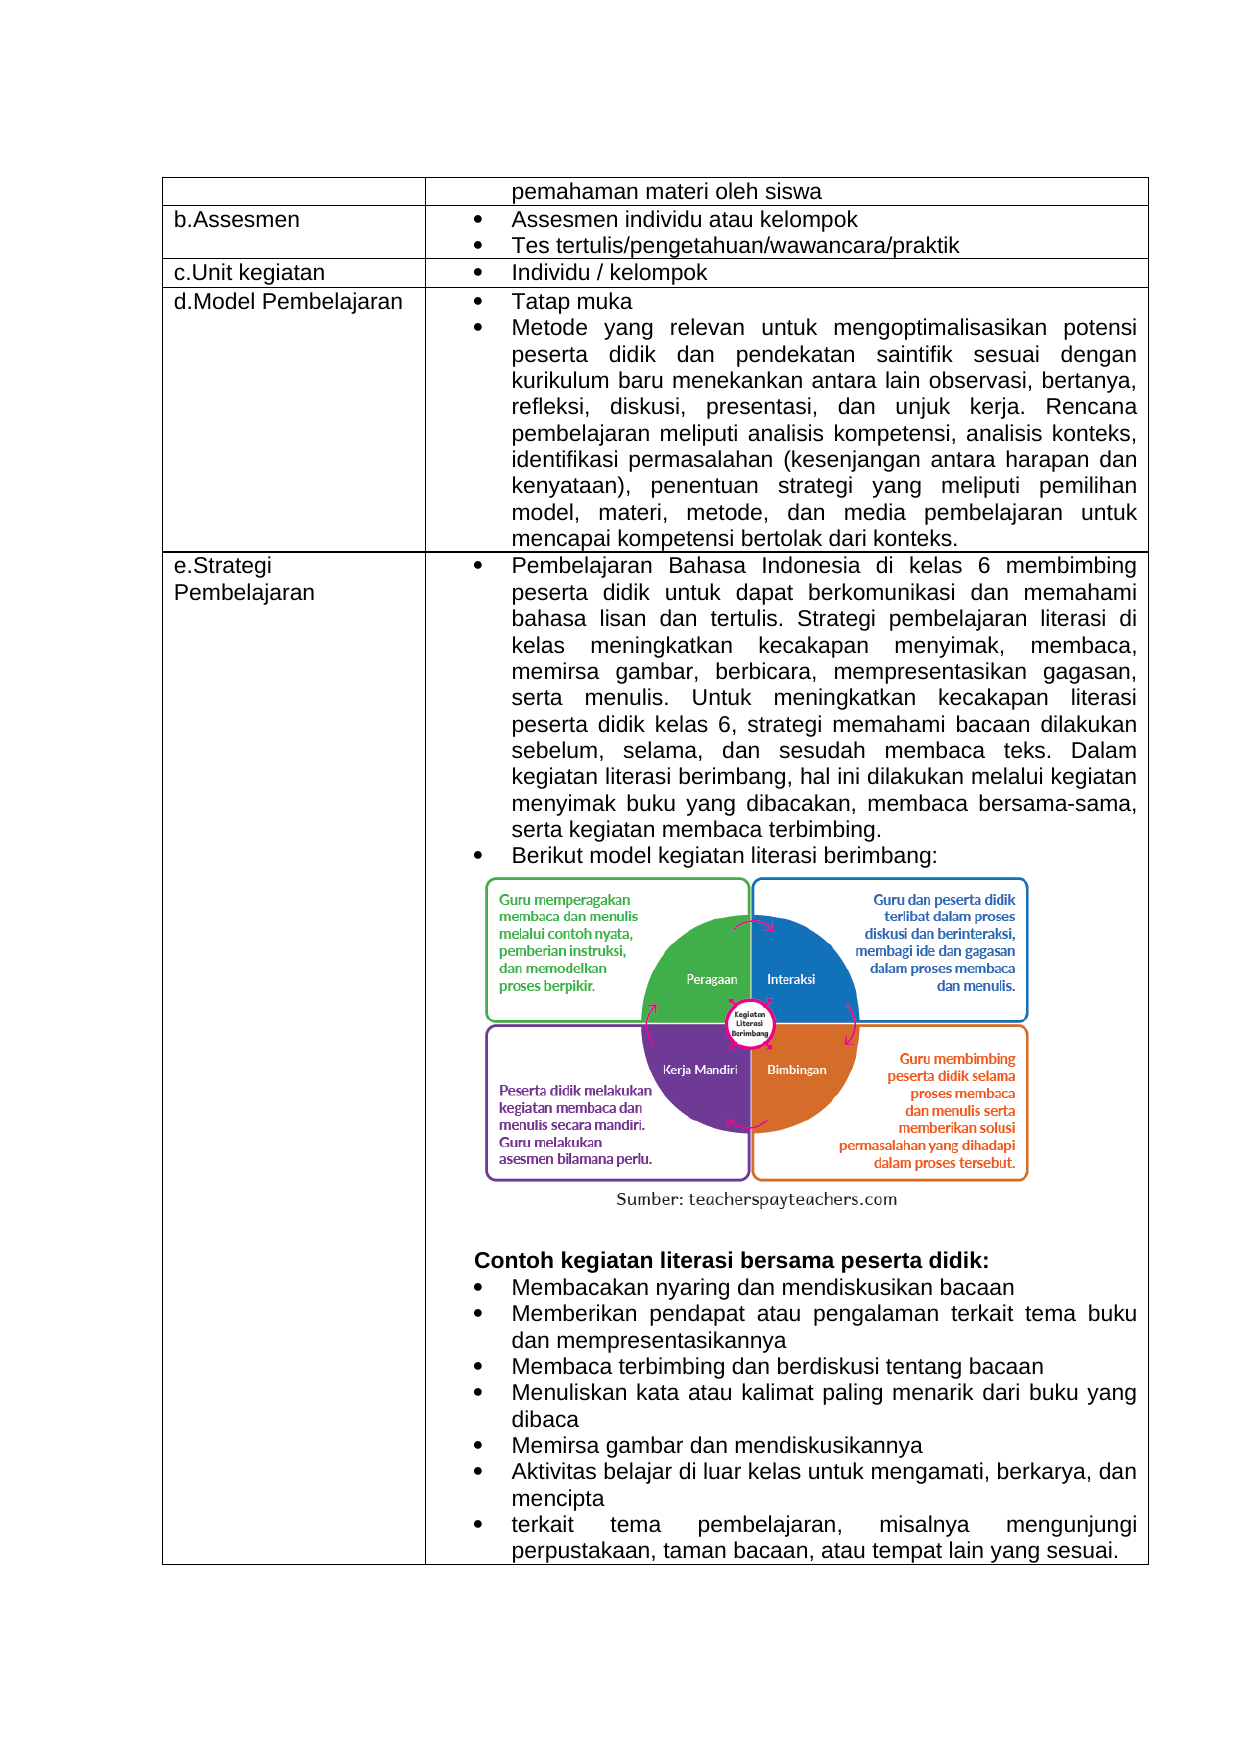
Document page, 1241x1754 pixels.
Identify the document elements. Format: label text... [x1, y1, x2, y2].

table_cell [163, 178, 425, 204]
table_cell e.Strategi Pembelajaran [163, 553, 425, 1564]
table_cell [426, 178, 1148, 204]
table_cell Individu / kelompok [426, 259, 1148, 287]
table_cell Pembelajaran Bahasa Indonesia di kelas 6 membimbing peserta didik untuk dapat berkomunikasi dan memahami bahasa lisan dan tertulis. Strategi pembelajaran literasi di kelas meningkatkan kecakapan menyimak, membaca, memirsa gambar, berbicara, mempresentasikan gagasan, serta menulis. Untuk meningkatkan kecakapan literasi peserta didik kelas 6, strategi memahami bacaan dilakukan sebelum, selama, dan sesudah membaca teks. Dalam kegiatan literasi berimbang, hal ini dilakukan melalui kegiatan menyimak buku yang dibacakan, membaca bersama-sama, serta kegiatan membaca terbimbing. Berikut model kegiatan literasi berimbang: Contoh kegiatan literasi bersama peserta didik: Membacakan nyaring dan mendiskusikan bacaan Memberikan pendapat atau pengalaman terkait tema buku dan mempresentasikannya Membaca terbimbing dan berdiskusi tentang bacaan Menuliskan kata atau kalimat paling menarik dari buku yang dibaca Memirsa gambar dan mendiskusikannya Aktivitas belajar di luar kelas untuk mengamati, berkarya, dan mencipta terkait tema pembelajaran, misalnya mengunjungi perpustakaan, taman bacaan, atau tempat lain yang sesuai. [426, 553, 1148, 1564]
picture [473, 868, 1048, 1222]
table_cell d.Model Pembelajaran [163, 288, 425, 551]
table_cell Assesmen individu atau kelompok Tes tertulis/pengetahuan/wawancara/praktik [426, 206, 1148, 258]
table_cell b.Assesmen [163, 206, 425, 258]
table_cell Tatap muka Metode yang relevan untuk mengoptimalisasikan potensi peserta didik dan pendekatan saintifik sesuai dengan kurikulum baru menekankan antara lain observasi, bertanya, refleksi, diskusi, presentasi, dan unjuk kerja. Rencana pembelajaran meliputi analisis kompetensi, analisis konteks, identifikasi permasalahan (kesenjangan antara harapan dan kenyataan), penentuan strategi yang meliputi pemilihan model, materi, metode, dan media pembelajaran untuk mencapai kompetensi bertolak dari konteks. [426, 288, 1148, 551]
table_cell c.Unit kegiatan [163, 259, 425, 287]
